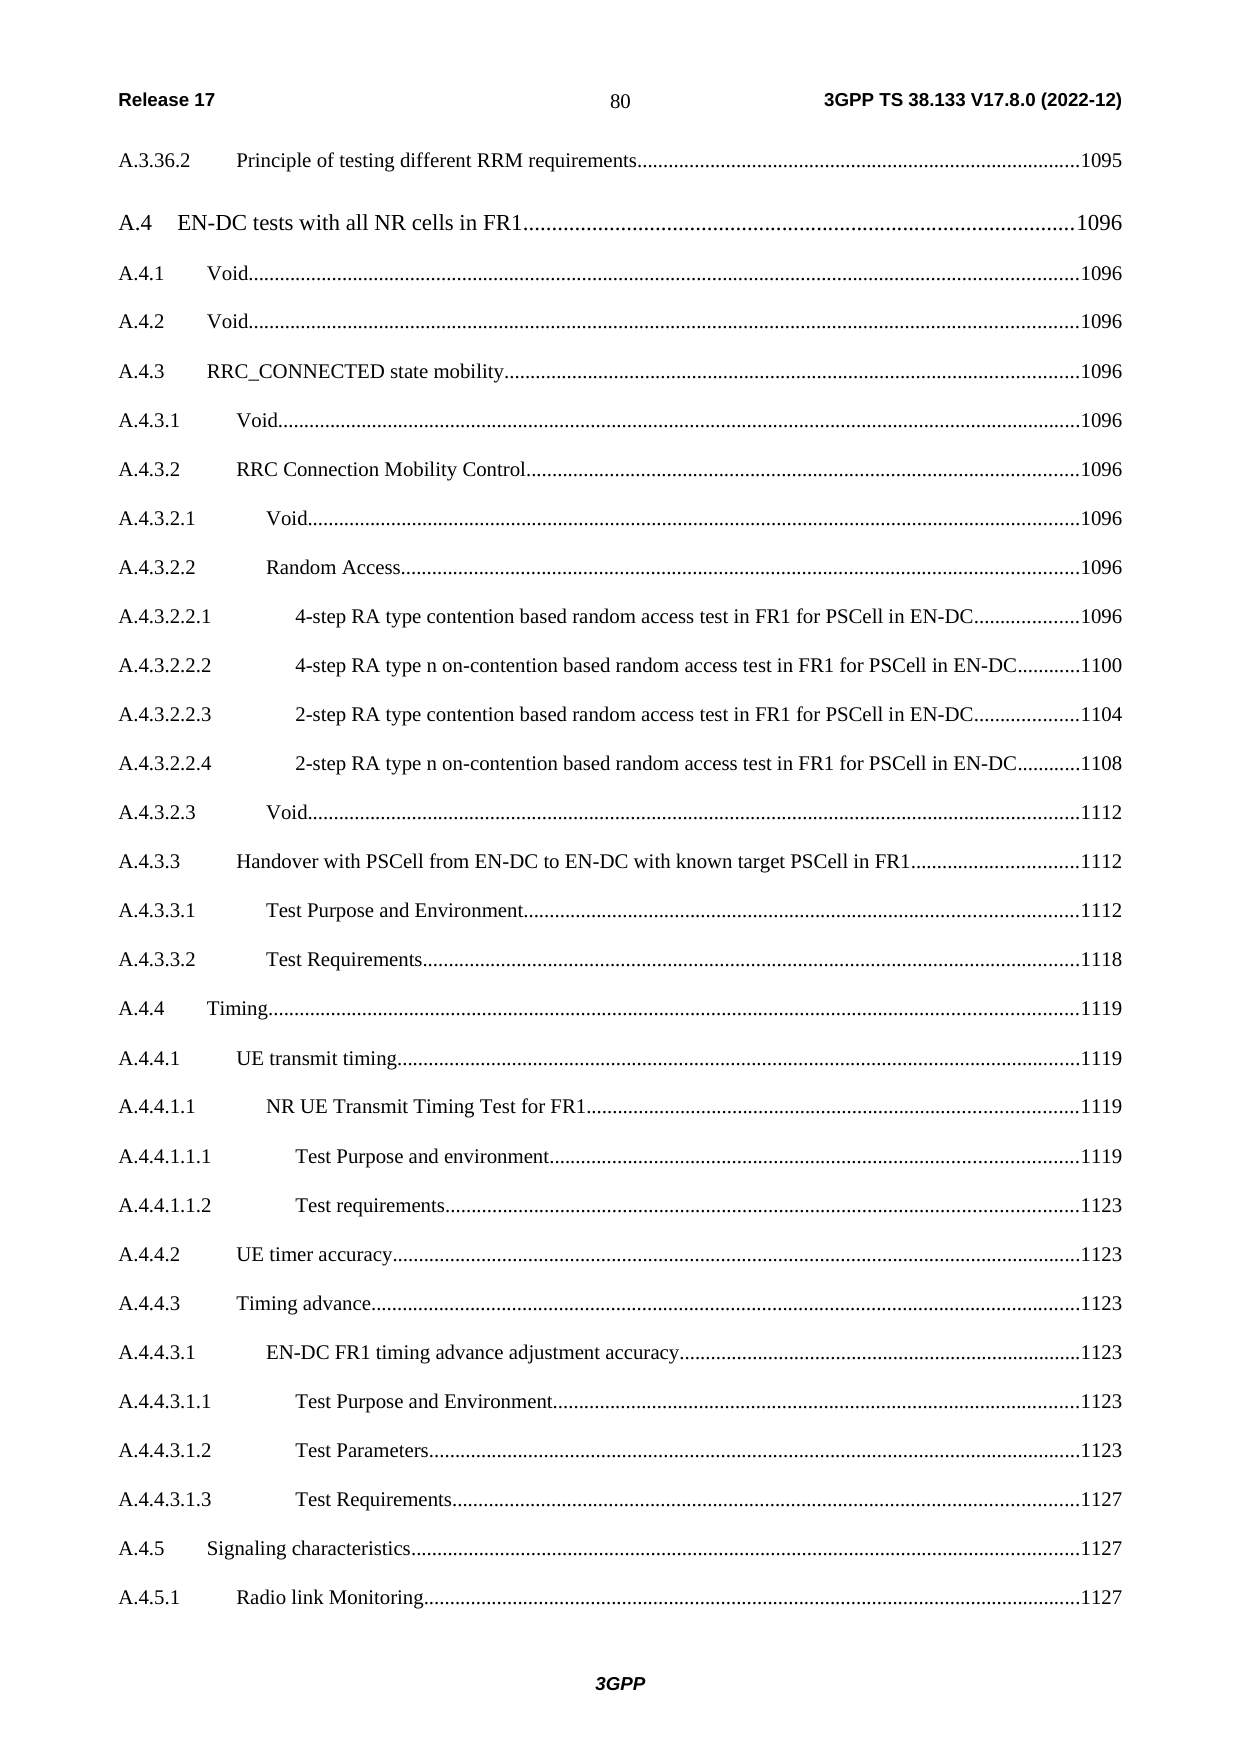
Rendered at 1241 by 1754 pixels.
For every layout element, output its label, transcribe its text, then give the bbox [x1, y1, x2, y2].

text A.4.4.1.1.2 Test requirements 1123 [118, 1193, 1122, 1217]
text A.4.3 RRC_CONNECTED state mobility 1096 [118, 358, 1078, 383]
text A.4.5.1 Radio link Monitoring 1127 [118, 1585, 1122, 1609]
text A.4.3.2.2.3 2-step RA type contention based random access test in FR1 for PSCell in EN-DC 1104 [118, 702, 1122, 726]
text A.4.4.3.1 EN-DC FR1 timing advance adjustment accuracy 1123 [118, 1340, 1122, 1364]
text A.4.3.2.3 Void 1112 [118, 800, 1122, 824]
text A.4.5 Signaling characteristics 1127 [118, 1536, 1078, 1560]
text A.4.4 Timing 1119 [118, 996, 1078, 1020]
text A.4.3.2 RRC Connection Mobility Control 1096 [118, 457, 1122, 481]
text A.4.4.2 UE timer accuracy 1123 [118, 1242, 1122, 1266]
text A.4.4.3 Timing advance 1123 [118, 1291, 1122, 1315]
text A.3.36.2 Principle of testing different RRM requirements 1095 [118, 147, 1122, 172]
text A.4 EN-DC tests with all NR cells in FR1 1096 [118, 209, 1078, 235]
text A.4.4.3.1.1 Test Purpose and Environment 1123 [118, 1389, 1122, 1413]
text A.4.4.3.1.2 Test Parameters 1123 [118, 1438, 1122, 1462]
text A.4.3.3.2 Test Requirements 1118 [118, 947, 1122, 971]
text A.4.3.2.2.2 4-step RA type n on-contention based random access test in FR1 for PSCell in EN-DC 1100 [118, 653, 1122, 677]
text A.4.3.2.2.4 2-step RA type n on-contention based random access test in FR1 for PSCell in EN-DC 1108 [118, 751, 1122, 775]
text A.4.3.3 Handover with PSCell from EN-DC to EN-DC with known target PSCell in FR1 1112 [118, 849, 1122, 873]
text A.4.3.2.1 Void 1096 [118, 506, 1122, 530]
text A.4.3.3.1 Test Purpose and Environment 1112 [118, 898, 1122, 922]
text A.4.4.1.1 NR UE Transmit Timing Test for FR1 1119 [118, 1094, 1122, 1118]
text A.4.1 Void 1096 [118, 260, 1078, 284]
text A.4.2 Void 1096 [118, 309, 1078, 333]
text A.4.4.1.1.1 Test Purpose and environment 1119 [118, 1143, 1122, 1168]
text A.4.3.1 Void 1096 [118, 408, 1122, 432]
text A.4.3.2.2 Random Access 1096 [118, 555, 1122, 579]
text A.4.4.3.1.3 Test Requirements 1127 [118, 1487, 1122, 1511]
text A.4.4.1 UE transmit timing 1119 [118, 1045, 1122, 1069]
text A.4.3.2.2.1 4-step RA type contention based random access test in FR1 for PSCell in EN-DC 1096 [118, 604, 1122, 628]
